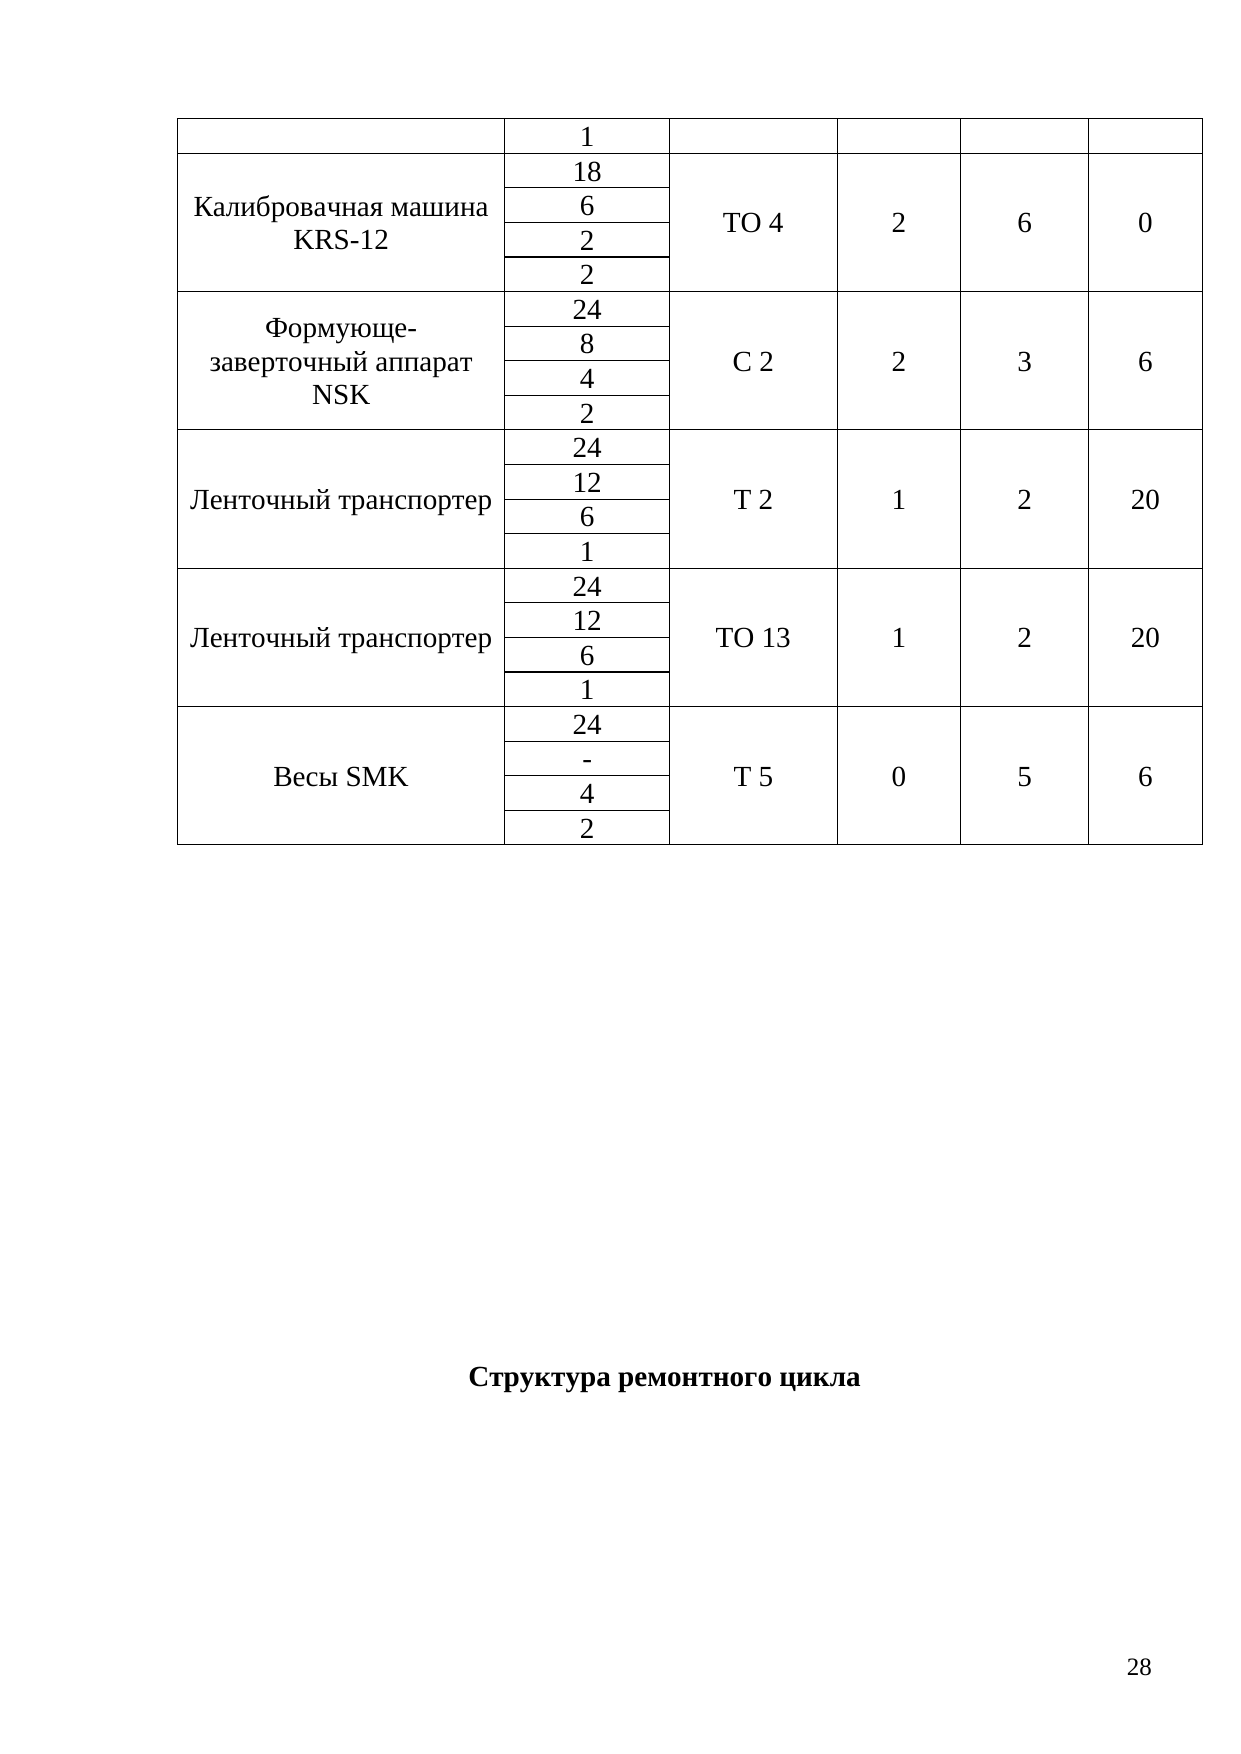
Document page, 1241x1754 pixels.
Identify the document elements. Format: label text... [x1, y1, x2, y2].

text Структура ремонтного цикла [177, 1359, 1152, 1392]
table_cell Т 2 [670, 430, 837, 568]
table_cell 2 [505, 811, 669, 844]
table_cell Формующе-заверточный аппарат NSK [178, 292, 504, 429]
table_cell 2 [505, 258, 669, 291]
table_cell Калибровачная машина KRS-12 [178, 154, 504, 291]
table_cell С 2 [670, 292, 837, 429]
table_cell 6 [505, 188, 669, 222]
table_cell 24 [505, 430, 669, 464]
table_cell 18 [505, 154, 669, 187]
table_cell 0 [1089, 154, 1202, 291]
table_cell ТО 13 [670, 569, 837, 706]
table_cell 4 [505, 361, 669, 395]
table_cell 4 [505, 776, 669, 810]
table_cell 24 [505, 707, 669, 741]
table_cell 2 [505, 396, 669, 429]
table_cell 1 [505, 673, 669, 706]
table_cell 1 [838, 569, 960, 706]
table_cell 2 [838, 154, 960, 291]
table_cell 2 [961, 430, 1088, 568]
table_cell 6 [1089, 292, 1202, 429]
table_cell 24 [505, 569, 669, 602]
table_cell 6 [505, 500, 669, 533]
table_cell 1 [505, 534, 669, 568]
table_cell 3 [961, 292, 1088, 429]
table_cell 12 [505, 465, 669, 498]
table_cell Т 5 [670, 707, 837, 844]
table_cell 20 [1089, 569, 1202, 706]
table_cell 2 [505, 223, 669, 256]
table_cell Ленточный транспортер [178, 430, 504, 568]
table_cell - [505, 742, 669, 775]
table_cell 12 [505, 603, 669, 637]
table_cell 6 [961, 154, 1088, 291]
table_cell 6 [1089, 707, 1202, 844]
table_cell 8 [505, 327, 669, 360]
table_cell ТО 4 [670, 154, 837, 291]
table_cell 0 [838, 707, 960, 844]
table_cell 2 [961, 569, 1088, 706]
table_cell 5 [961, 707, 1088, 844]
table_cell Весы SMK [178, 707, 504, 844]
table_cell 20 [1089, 430, 1202, 568]
table_cell 1 [505, 119, 669, 153]
table_cell 24 [505, 292, 669, 326]
table_cell 1 [838, 430, 960, 568]
table_cell 2 [838, 292, 960, 429]
table_cell 6 [505, 638, 669, 671]
table_cell Ленточный транспортер [178, 569, 504, 706]
